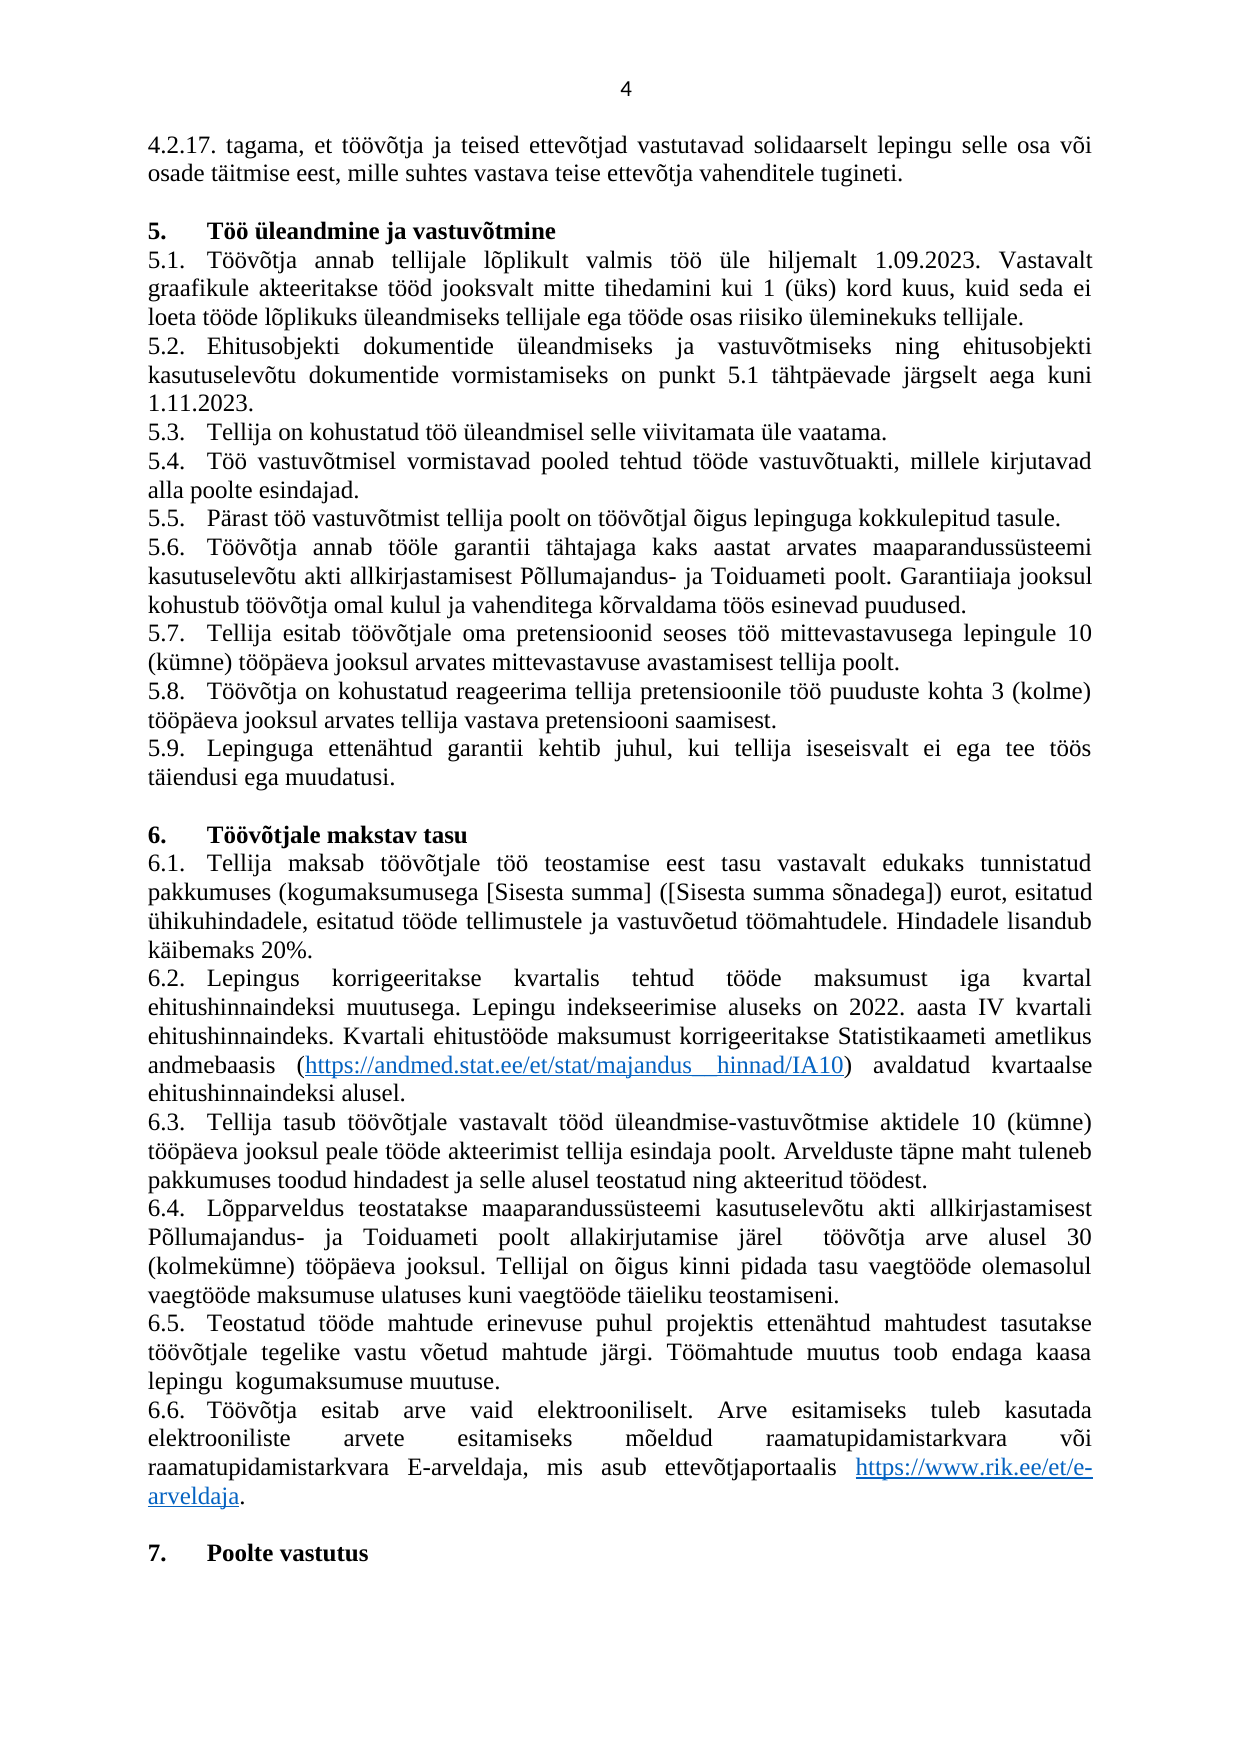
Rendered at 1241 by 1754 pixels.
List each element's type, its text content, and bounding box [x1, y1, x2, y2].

text Töö üleandmine ja vastuvõtmine [148, 216, 1093, 245]
text Lepinguga ettenähtud garantii kehtib juhul, kui tellija iseseisvalt ei ega tee töös täiendusi ega muudatusi. [148, 733, 1093, 791]
text Töövõtja annab tööle garantii tähtajaga kaks aastat arvates maaparandussüsteemi kasutuselevõtu akti allkirjastamisest Põllumajandus- ja Toiduameti poolt. Garantiiaja jooksul kohustub töövõtja omal kulul ja vahenditega kõrvaldama töös esinevad puudused. [148, 532, 1093, 618]
text Teostatud tööde mahtude erinevuse puhul projektis ettenähtud mahtudest tasutakse töövõtjale tegelike vastu võetud mahtude järgi. Töömahtude muutus toob endaga kaasa lepingu kogumaksumuse muutuse. [148, 1308, 1093, 1395]
text Töövõtja on kohustatud reageerima tellija pretensioonile töö puuduste kohta 3 (kolme) tööpäeva jooksul arvates tellija vastava pretensiooni saamisest. [148, 676, 1093, 733]
text Ehitusobjekti dokumentide üleandmiseks ja vastuvõtmiseks ning ehitusobjekti kasutuselevõtu dokumentide vormistamiseks on punkt 5.1 tähtpäevade järgselt aega kuni . [148, 331, 1093, 417]
text Töövõtjale makstav tasu [148, 820, 1093, 848]
text Tellija on kohustatud töö üleandmisel selle viivitamata üle vaatama. [148, 417, 1093, 446]
text Tellija esitab töövõtjale oma pretensioonid seoses töö mittevastavusega lepingule 10 (kümne) tööpäeva jooksul arvates mittevastavuse avastamisest tellija poolt. [148, 618, 1093, 676]
text Tellija maksab töövõtjale töö teostamise eest tasu vastavalt edukaks tunnistatud pakkumuses (kogumaksumusega (eurot, esitatud ühikuhindadele, esitatud tööde tellimustele ja vastuvõetud töömahtudele. Hindadele lisandub käibemaks 20%. [148, 848, 1093, 963]
text Töövõtja annab tellijale lõplikult valmis töö üle hiljemalt . Vastavalt graafikule akteeritakse tööd jooksvalt mitte tihedamini kui 1 (üks) kord kuus, kuid seda ei loeta tööde lõplikuks üleandmiseks tellijale ega tööde osas riisiko üleminekuks tellijale. [148, 245, 1093, 331]
text 4.2.17. tagama, et töövõtja ja teised ettevõtjad vastutavad solidaarselt lepingu selle osa või osade täitmise eest, mille suhtes vastava teise ettevõtja vahenditele tugineti. [148, 130, 1093, 187]
text Töö vastuvõtmisel vormistavad pooled tehtud tööde vastuvõtuakti, millele kirjutavad alla poolte esindajad. [148, 446, 1093, 503]
text Lepingus korrigeeritakse kvartalis tehtud tööde maksumust iga kvartal ehitushinnaindeksi muutusega. Lepingu indekseerimise aluseks on 2022. aasta IV kvartali ehitushinnaindeks. Kvartali ehitustööde maksumust korrigeeritakse Statistikaameti ametlikus andmebaasis (https://andmed.stat.ee/et/stat/majandus__hinnad/IA10) avaldatud kvartaalse ehitushinnaindeksi alusel. [148, 963, 1093, 1107]
text Lõpparveldus teostatakse maaparandussüsteemi kasutuselevõtu akti allkirjastamisest Põllumajandus- ja Toiduameti poolt allakirjutamise järel töövõtja arve alusel 30 (kolmekümne) tööpäeva jooksul. Tellijal on õigus kinni pidada tasu vaegtööde olemasolul vaegtööde maksumuse ulatuses kuni vaegtööde täieliku teostamiseni. [148, 1193, 1093, 1308]
text Poolte vastutus [148, 1538, 1093, 1567]
text Tellija tasub töövõtjale vastavalt tööd üleandmise-vastuvõtmise aktidele 10 (kümne) tööpäeva jooksul peale tööde akteerimist tellija esindaja poolt. Arvelduste täpne maht tuleneb pakkumuses toodud hindadest ja selle alusel teostatud ning akteeritud töödest. [148, 1107, 1093, 1193]
text Pärast töö vastuvõtmist tellija poolt on töövõtjal õigus lepinguga kokkulepitud tasule. [148, 503, 1093, 532]
text Töövõtja esitab arve vaid elektrooniliselt. Arve esitamiseks tuleb kasutada elektrooniliste arvete esitamiseks mõeldud raamatupidamistarkvara või raamatupidamistarkvara E-arveldaja, mis asub ettevõtjaportaalis https://www.rik.ee/et/e-arveldaja. [148, 1395, 1093, 1510]
